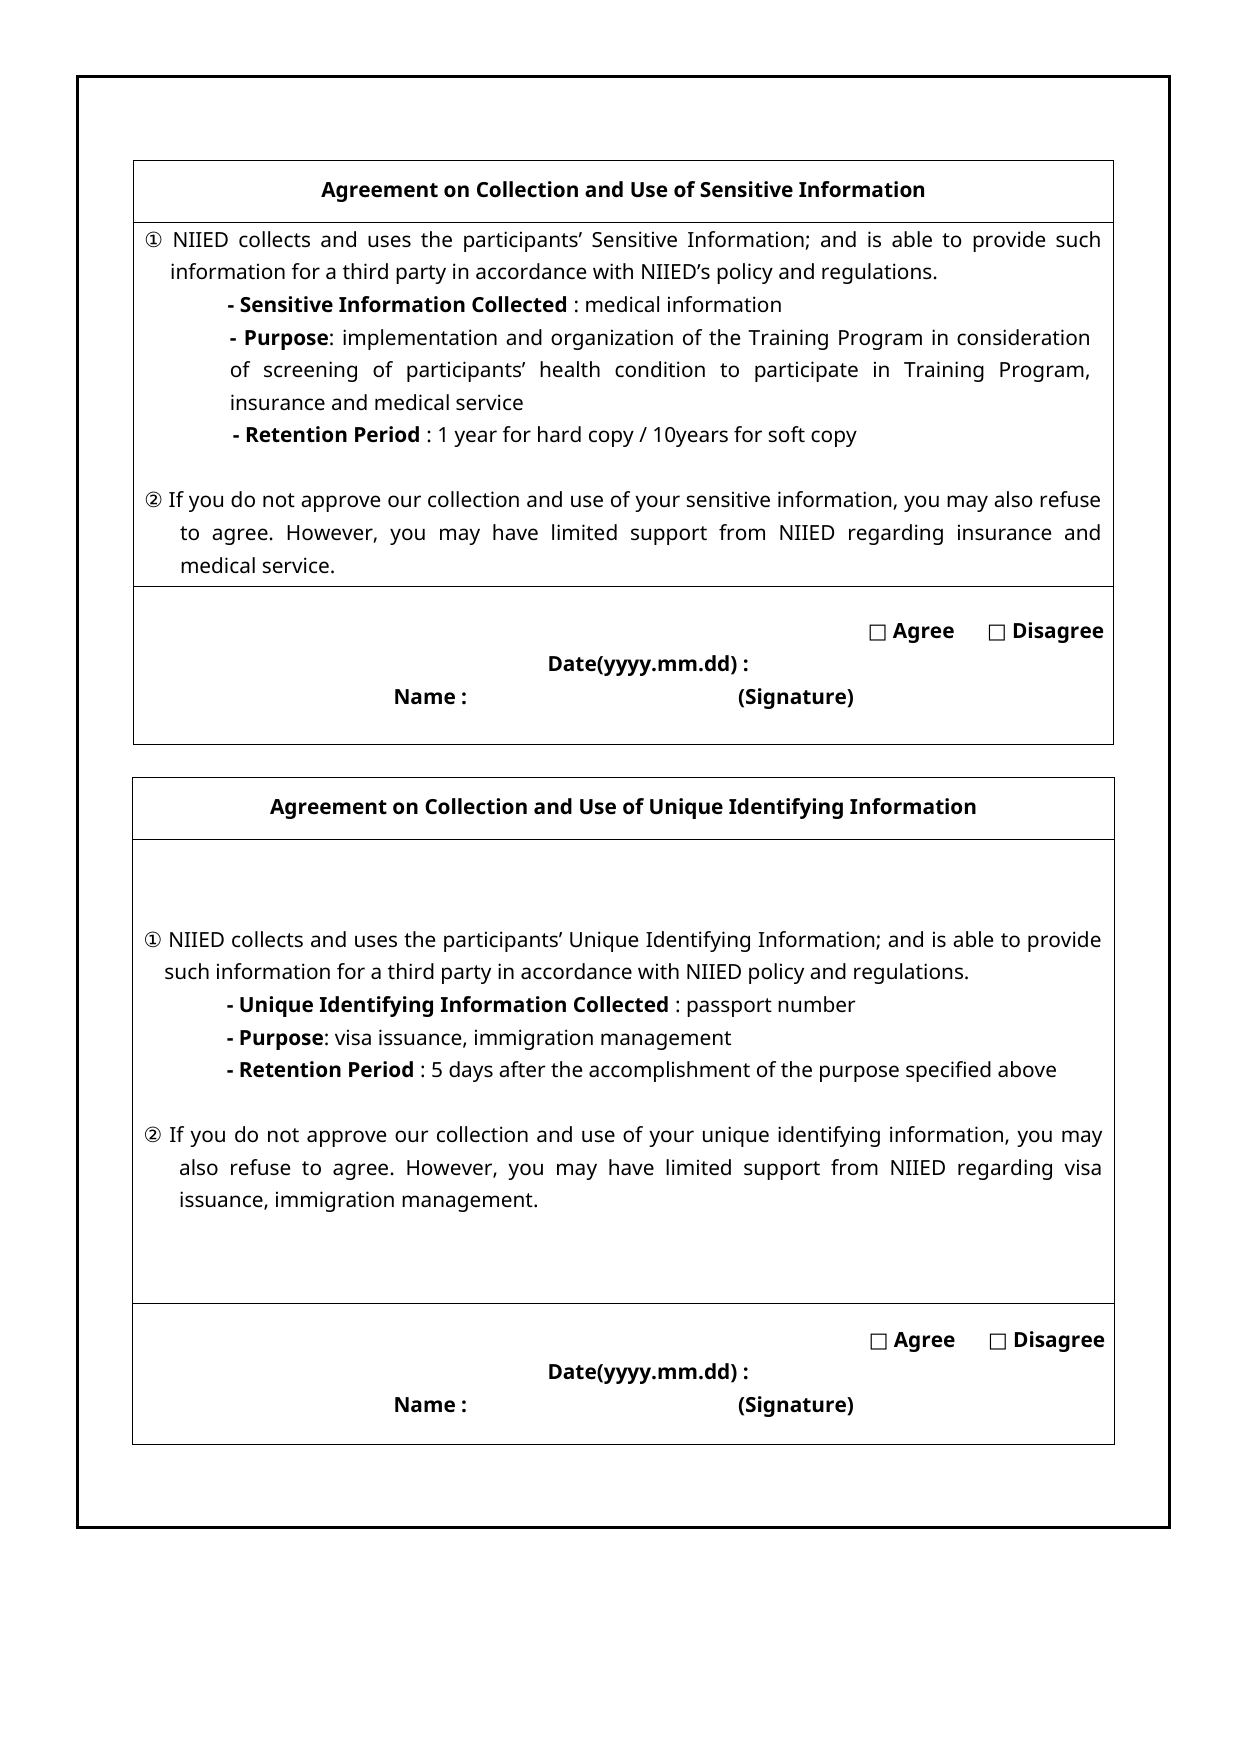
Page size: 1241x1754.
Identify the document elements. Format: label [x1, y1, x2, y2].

table_cell [79, 78, 1168, 1526]
